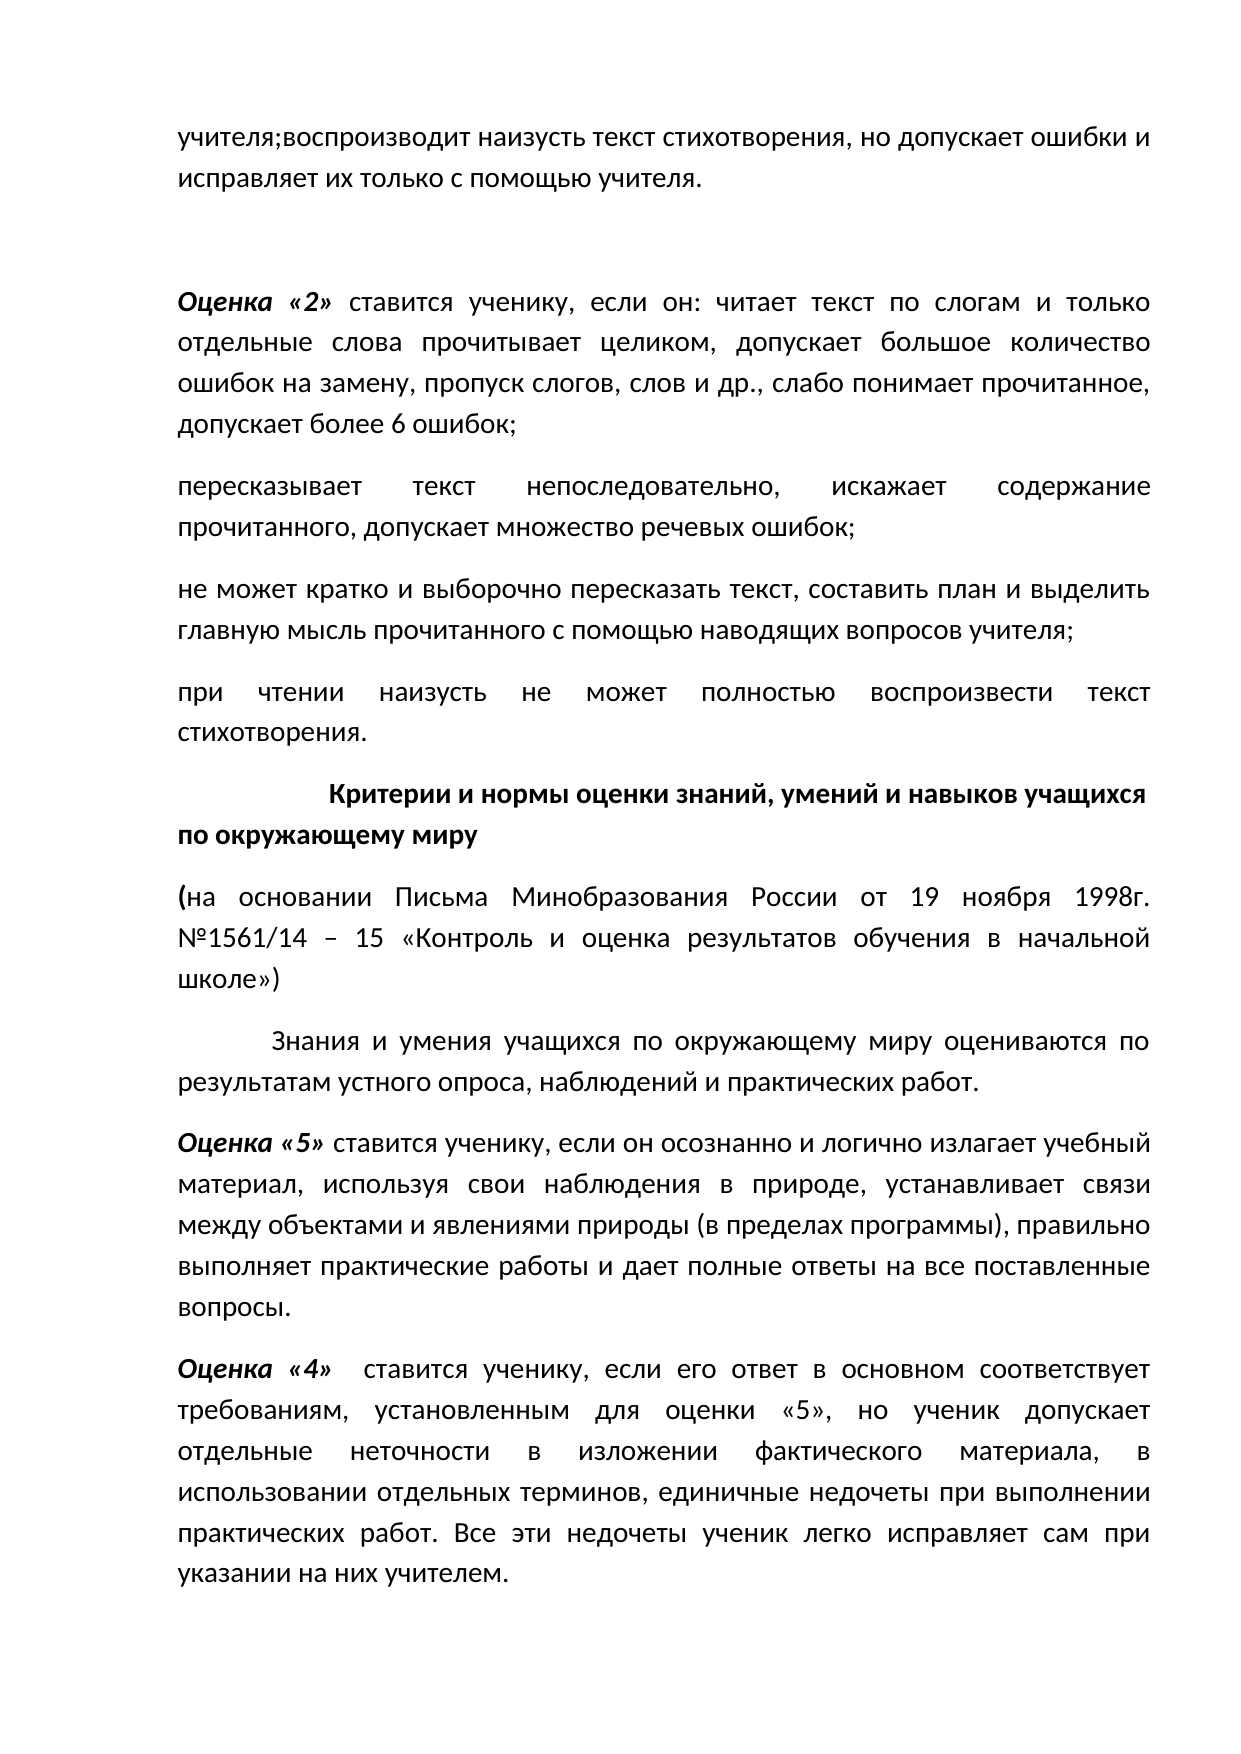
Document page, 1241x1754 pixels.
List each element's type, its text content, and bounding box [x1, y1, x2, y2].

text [177, 118, 1152, 195]
text Оценка «5» ставится ученику, если он осознанно и логично излагает учебный материал, используя свои наблюдения в природе, устанавливает связи между объектами и явлениями природы (в пределах программы), правильно выполняет практические работы и дает полные ответы на все поставленные вопросы. [177, 1124, 1152, 1324]
text Знания и умения учащихся по окружающему миру оцениваются по результатам устного опроса, наблюдений и практических работ. [177, 1022, 1152, 1098]
text не может кратко и выборочно пересказать текст, составить план и выделить главную мысль прочитанного с помощью наводящих вопросов учителя; [177, 570, 1152, 646]
text Оценка «4» ставится ученику, если его ответ в основном соответствует требованиям, установленным для оценки «5», но ученик допускает отдельные неточности в изложении фактического материала, в использовании отдельных терминов, единичные недочеты при выполнении практических работ. Все эти недочеты ученик легко исправляет сам при указании на них учителем. [177, 1350, 1152, 1590]
text (на основании Письма Минобразования России от 19 ноября 1998г. №1561/14 – 15 «Контроль и оценка результатов обучения в начальной школе») [177, 878, 1152, 996]
text Критерии и нормы оценки знаний, умений и навыков учащихся по окружающему миру [177, 775, 1152, 852]
text пересказывает текст непоследовательно, искажает содержание прочитанного, допускает множество речевых ошибок; [177, 467, 1152, 544]
text Оценка «2» ставится ученику, если он: читает текст по слогам и только отдельные слова прочитывает целиком, допускает большое количество ошибок на замену, пропуск слогов, слов и др., слабо понимает прочитанное, допускает более 6 ошибок; [177, 283, 1152, 441]
text при чтении наизусть не может полностью воспроизвести текст стихотворения. [177, 673, 1152, 749]
